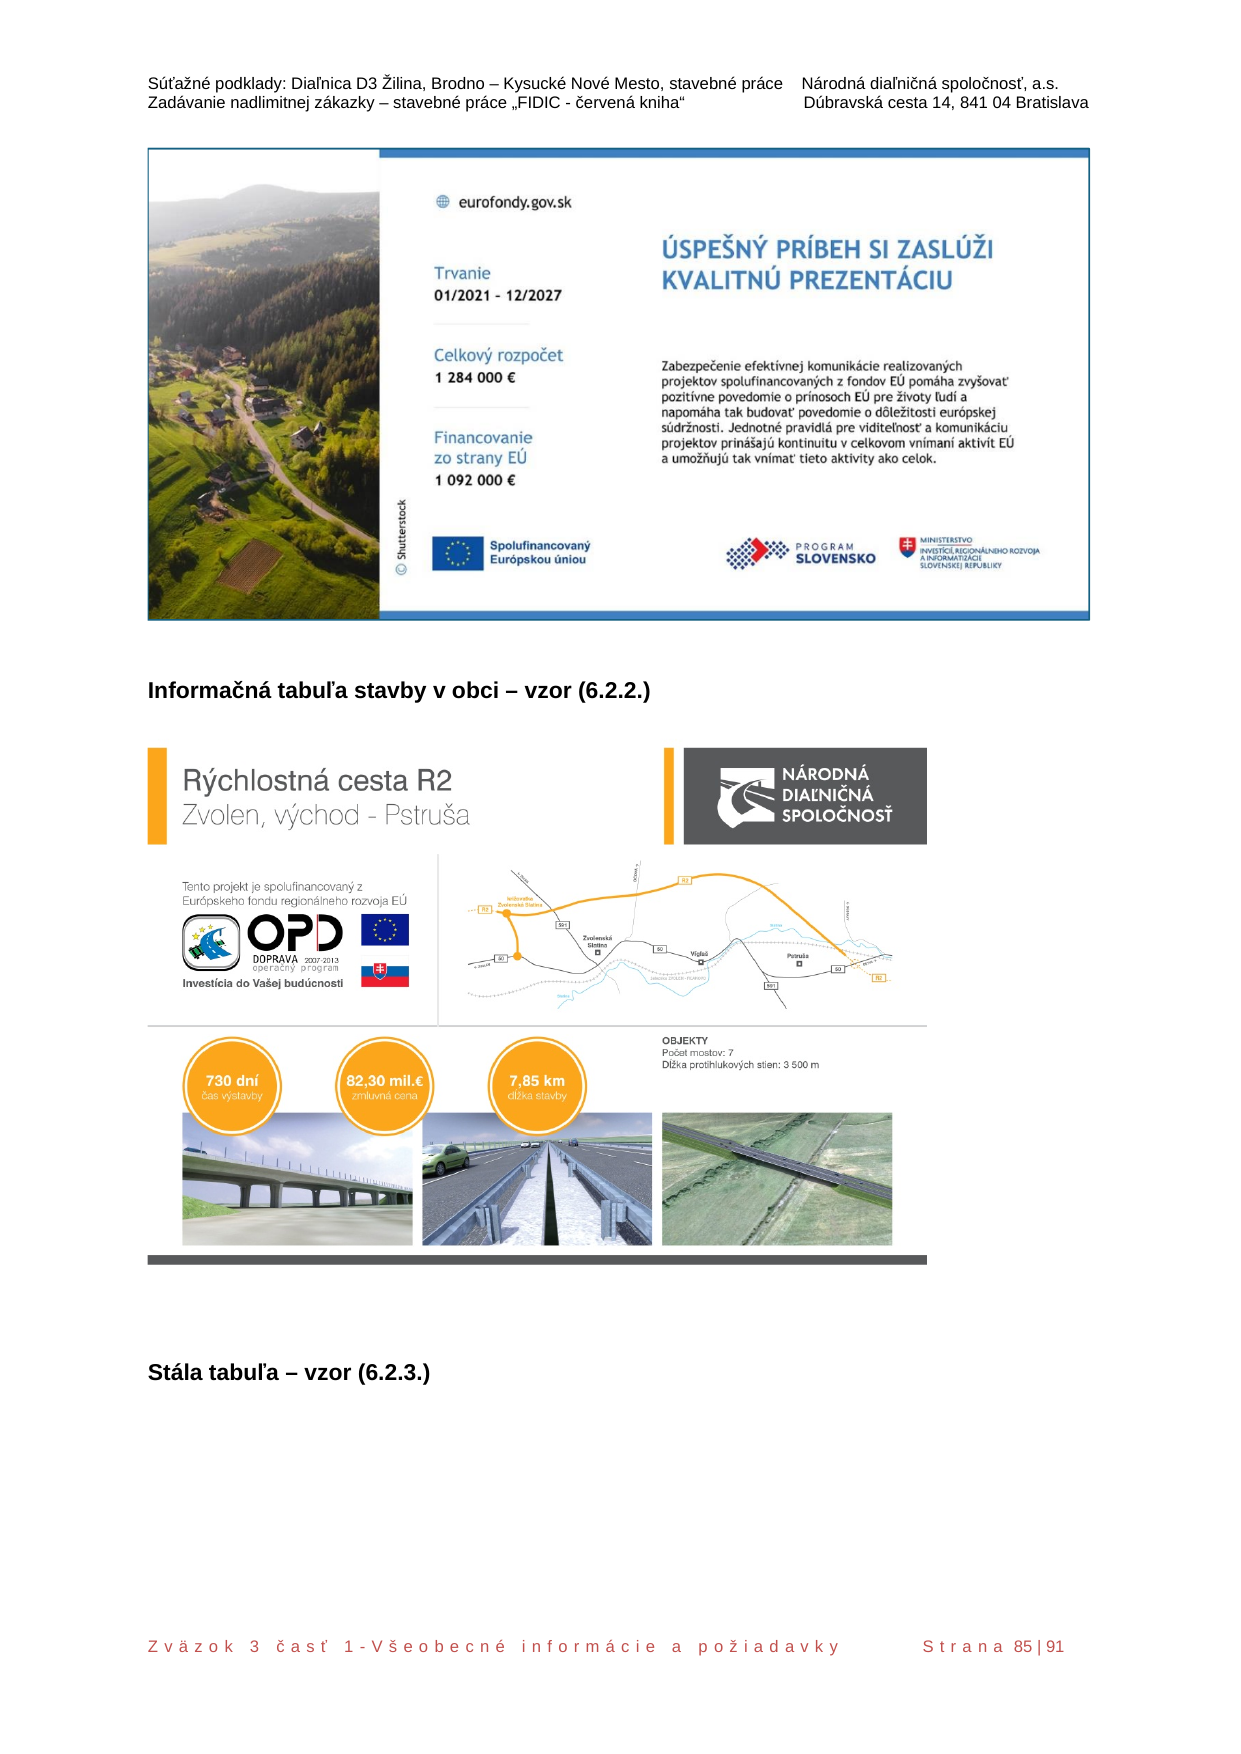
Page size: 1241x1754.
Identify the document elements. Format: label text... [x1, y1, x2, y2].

text Informačná tabuľa stavby v obci – vzor (6.2.2.) [148, 677, 1137, 704]
text Stála tabuľa – vzor (6.2.3.) [148, 1359, 1137, 1386]
picture [147, 147, 1093, 623]
picture [147, 728, 927, 1284]
